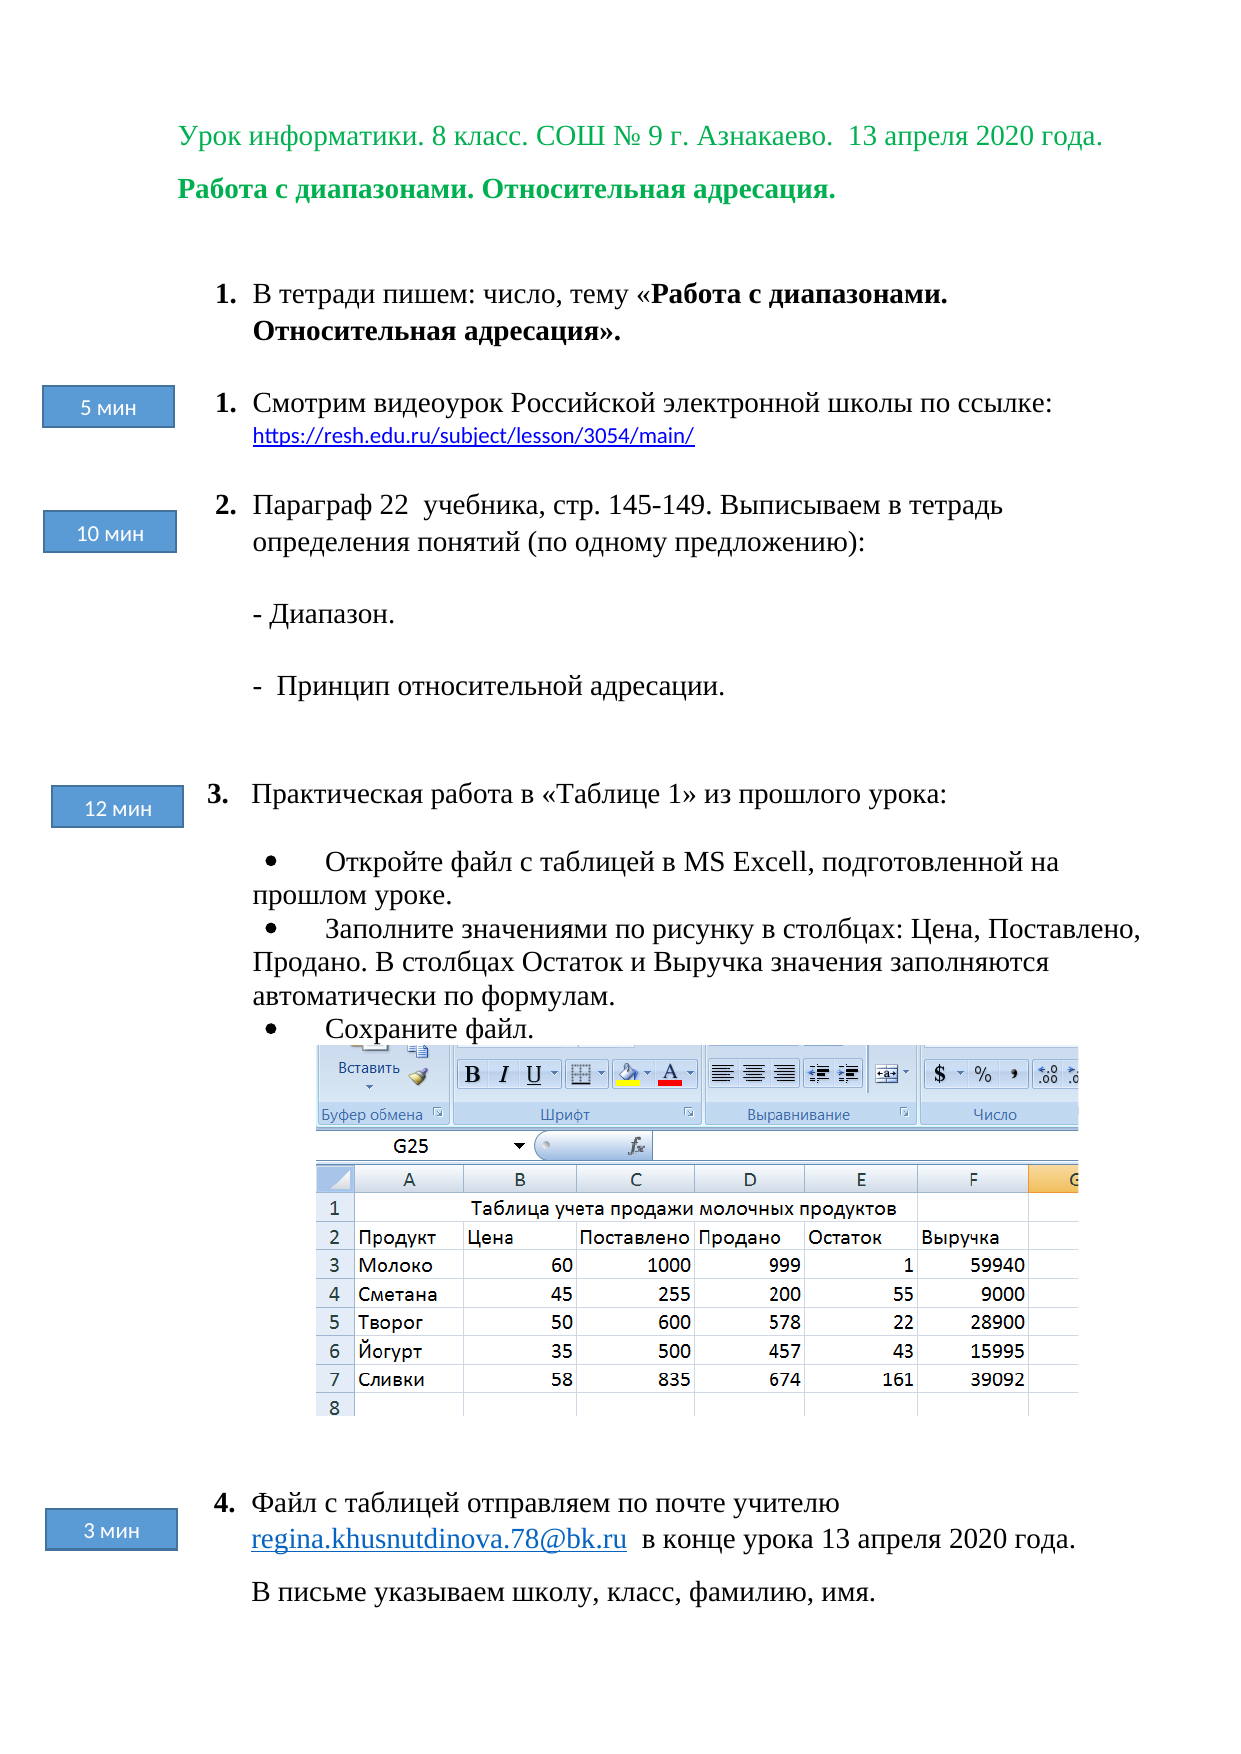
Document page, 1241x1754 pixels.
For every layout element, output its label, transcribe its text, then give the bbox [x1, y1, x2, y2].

list Сохраните файл. [252, 1012, 1152, 1045]
list Параграф 22 учебника, стр. 145-149. Выписываем в тетрадь определения понятий (по одному предложению): [215, 487, 1152, 557]
list Смотрим видеоурок Российской электронной школы по ссылке: [215, 385, 1152, 418]
list Заполните значениями по рисунку в столбцах: Цена, Поставлено, Продано. В столбцах Остаток и Выручка значения заполняются автоматически по формулам. [252, 911, 1152, 1012]
picture [316, 1045, 1079, 1416]
list - Принцип относительной адресации. [252, 668, 1152, 702]
list https://resh.edu.ru/subject/lesson/3054/main/ [252, 421, 1152, 449]
list В тетради пишем: число, тему «Работа с диапазонами. Относительная адресация». [215, 277, 1152, 346]
list Откройте файл с таблицей в MS Excell, подготовленной на прошлом уроке. [252, 844, 1152, 911]
list Файл с таблицей отправляем по почте учителю regina.khusnutdinova.78@bk.ru в конце урока 13 апреля 2020 года. [213, 1485, 1152, 1555]
list - Диапазон. [252, 596, 1152, 629]
text Урок информатики. 8 класс. СОШ № 9 г. Азнакаево. 13 апреля 2020 года. [177, 118, 1152, 152]
text В письме указываем школу, класс, фамилию, имя. [251, 1574, 1152, 1608]
list Практическая работа в «Таблице 1» из прошлого урока: [207, 777, 1152, 810]
text Работа с диапазонами. Относительная адресация. [177, 171, 1152, 204]
